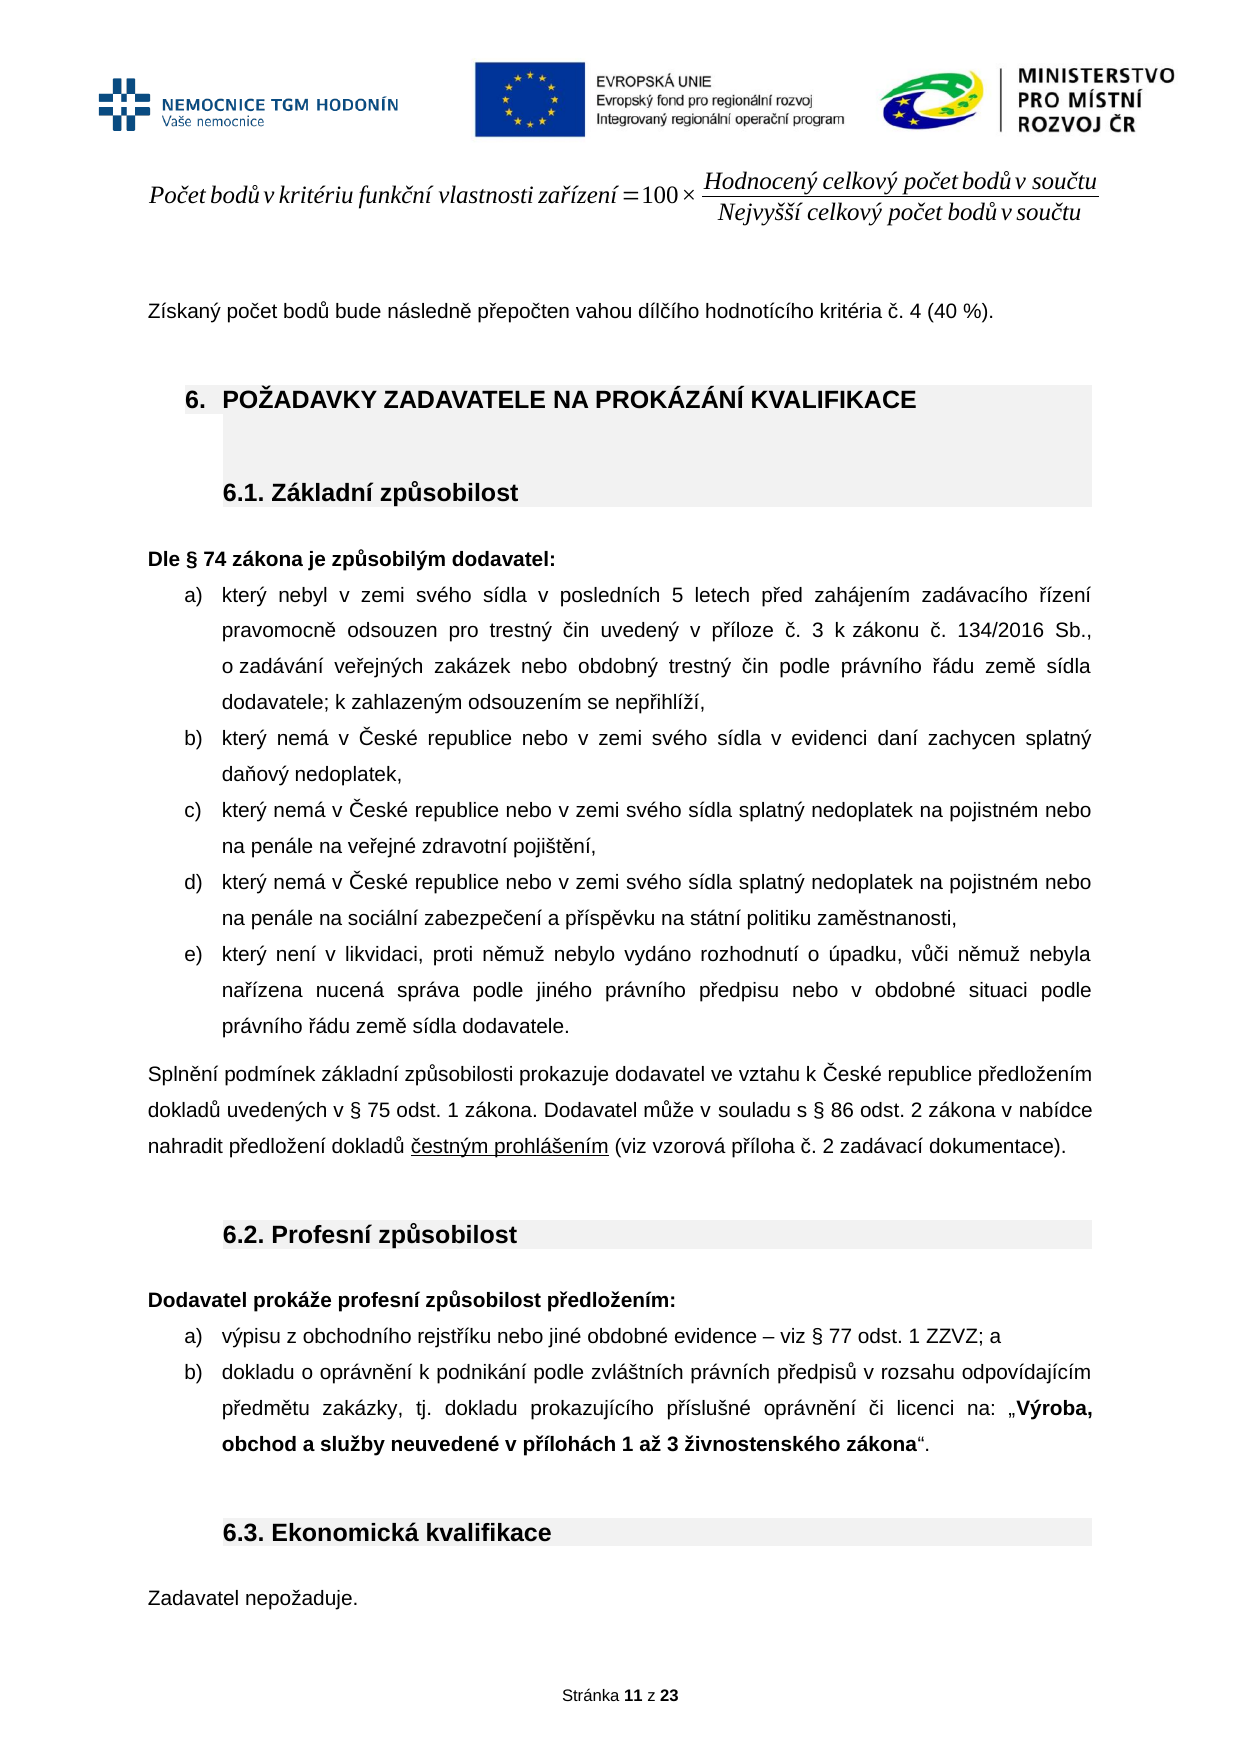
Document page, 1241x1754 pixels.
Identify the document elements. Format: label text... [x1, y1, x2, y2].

picture [98, 61, 398, 150]
list který nebyl v zemi svého sídla v posledních 5 letech před zahájením zadávacího řízení pravomocně odsouzen pro trestný čin uvedený v příloze č. 3 k zákonu č. 134/2016 Sb., o zadávání veřejných zakázek nebo obdobný trestný čin podle právního řádu země sídla dodavatele; k zahlazeným odsouzením se nepřihlíží, [184, 582, 1092, 714]
list který nemá v České republice nebo v zemi svého sídla splatný nedoplatek na pojistném nebo na penále na veřejné zdravotní pojištění, [184, 798, 1092, 858]
list který není v likvidaci, proti němuž nebylo vydáno rozhodnutí o úpadku, vůči němuž nebyla nařízena nucená správa podle jiného právního předpisu nebo v obdobné situaci podle právního řádu země sídla dodavatele. [184, 942, 1092, 1038]
text Dodavatel prokáže profesní způsobilost předložením: [148, 1288, 1092, 1312]
list výpisu z obchodního rejstříku nebo jiné obdobné evidence – viz § 77 odst. 1 ZZVZ; a [184, 1324, 1092, 1348]
text Zadavatel nepožaduje. [148, 1586, 1092, 1610]
text 6.1. Základní způsobilost [223, 478, 1092, 507]
text Dle § 74 zákona je způsobilým dodavatel: [148, 546, 1092, 570]
list který nemá v České republice nebo v zemi svého sídla v evidenci daní zachycen splatný daňový nedoplatek, [184, 726, 1092, 786]
text Splnění podmínek základní způsobilosti prokazuje dodavatel ve vztahu k České republice předložením dokladů uvedených v § 75 odst. 1 zákona. Dodavatel může v souladu s § 86 odst. 2 zákona v nabídce nahradit předložení dokladů čestným prohlášením (viz vzorová příloha č. 2 zadávací dokumentace). [148, 1062, 1092, 1158]
list dokladu o oprávnění k podnikání podle zvláštních právních předpisů v rozsahu odpovídajícím předmětu zakázky, tj. dokladu prokazujícího příslušné oprávnění či licenci na: „Výroba, obchod a služby neuvedené v přílohách 1 až 3 živnostenského zákona“. [184, 1360, 1092, 1456]
subtitle POŽADAVKY ZADAVATELE NA PROKÁZÁNÍ KVALIFIKACE [185, 385, 1092, 414]
text 6.3. Ekonomická kvalifikace [223, 1518, 1092, 1546]
text Získaný počet bodů bude následně přepočten vahou dílčího hodnotícího kritéria č. 4 (40 %). [148, 299, 1092, 323]
list který nemá v České republice nebo v zemi svého sídla splatný nedoplatek na pojistném nebo na penále na sociální zabezpečení a příspěvku na státní politiku zaměstnanosti, [184, 870, 1092, 930]
picture [458, 51, 1192, 154]
text 6.2. Profesní způsobilost [223, 1220, 1092, 1249]
